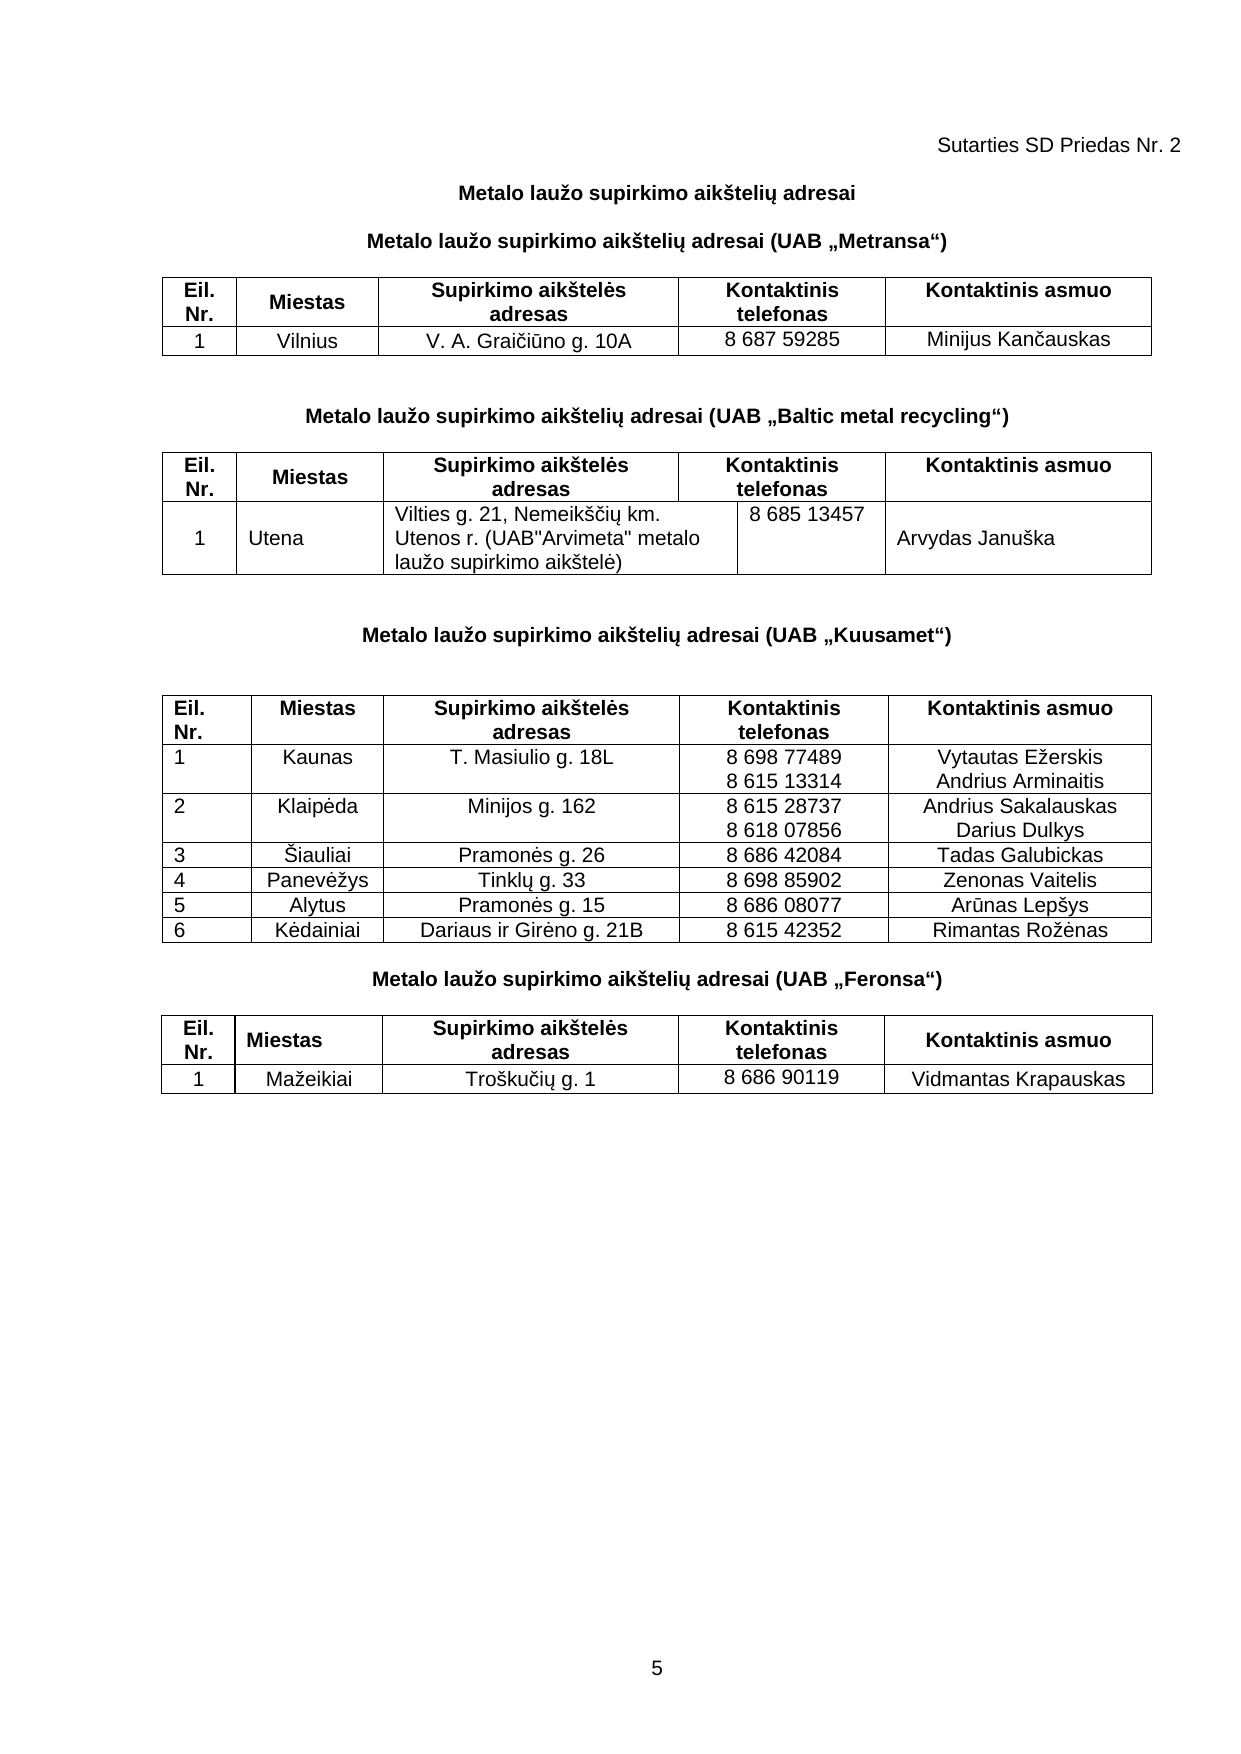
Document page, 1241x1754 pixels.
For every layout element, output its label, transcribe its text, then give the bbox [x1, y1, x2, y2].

table_cell 8 698 77489 8 615 13314 [680, 745, 888, 793]
text Sutarties SD Priedas Nr. 2 [133, 133, 1181, 157]
table_cell Vilnius [237, 327, 378, 355]
table_cell 1 [163, 745, 251, 793]
table_cell 5 [163, 893, 251, 917]
table_header Miestas [237, 278, 378, 326]
table_cell Arūnas Lepšys [889, 893, 1151, 917]
table_header Eil. Nr. [162, 1016, 234, 1063]
table_cell 1 [163, 327, 236, 355]
table_header Kontaktinis asmuo [886, 278, 1151, 326]
table_cell V. A. Graičiūno g. 10A [379, 327, 678, 355]
table_cell Kėdainiai [252, 918, 383, 942]
table_cell Rimantas Rožėnas [889, 918, 1151, 942]
text Metalo laužo supirkimo aikštelių adresai (UAB „Baltic metal recycling“) [133, 404, 1181, 428]
table_cell Utena [237, 502, 383, 574]
table_cell Tadas Galubickas [889, 843, 1151, 867]
table_header Supirkimo aikštelės adresas [383, 1016, 678, 1063]
text Metalo laužo supirkimo aikštelių adresai (UAB „Feronsa“) [133, 967, 1181, 991]
table_cell 4 [163, 868, 251, 892]
table_header Kontaktinis asmuo [889, 696, 1151, 744]
table_header Eil. Nr. [163, 278, 236, 326]
table_cell Andrius Sakalauskas Darius Dulkys [889, 794, 1151, 842]
table_cell 1 [162, 1065, 234, 1093]
table_header Supirkimo aikštelės adresas [384, 453, 678, 501]
table_cell 8 687 59285 [679, 327, 885, 355]
table_cell 2 [163, 794, 251, 842]
table_cell Arvydas Januška [886, 502, 1151, 574]
text Metalo laužo supirkimo aikštelių adresai (UAB „Metransa“) [133, 229, 1181, 253]
table_cell 8 686 90119 [679, 1065, 884, 1093]
table_header Supirkimo aikštelės adresas [379, 278, 678, 326]
table_header Eil. Nr. [163, 696, 251, 744]
table_header Miestas [236, 1016, 382, 1063]
table_header Kontaktinis telefonas [679, 278, 885, 326]
table_cell Kaunas [252, 745, 383, 793]
table_header Kontaktinis asmuo [885, 1016, 1152, 1063]
table_cell Vidmantas Krapauskas [885, 1065, 1152, 1093]
table_header Miestas [252, 696, 383, 744]
table_header Kontaktinis telefonas [679, 1016, 884, 1063]
table_cell Dariaus ir Girėno g. 21B [384, 918, 679, 942]
table_cell Vilties g. 21, Nemeikščių km. Utenos r. (UAB"Arvimeta" metalo laužo supirkimo aikštelė) [384, 502, 737, 574]
table_cell 1 [163, 502, 236, 574]
table_cell 6 [163, 918, 251, 942]
table_header Kontaktinis asmuo [886, 453, 1151, 501]
table_cell Panevėžys [252, 868, 383, 892]
table_cell Minijos g. 162 [384, 794, 679, 842]
table_cell Pramonės g. 15 [384, 893, 679, 917]
table_cell 8 698 85902 [680, 868, 888, 892]
table_cell Šiauliai [252, 843, 383, 867]
table_header Eil. Nr. [163, 453, 236, 501]
table_cell Alytus [252, 893, 383, 917]
table_header Kontaktinis telefonas [680, 696, 888, 744]
table_cell Pramonės g. 26 [384, 843, 679, 867]
table_cell 8 686 08077 [680, 893, 888, 917]
text Metalo laužo supirkimo aikštelių adresai (UAB „Kuusamet“) [133, 623, 1181, 647]
table_header Kontaktinis telefonas [679, 453, 885, 501]
table_cell 8 615 28737 8 618 07856 [680, 794, 888, 842]
table_cell Minijus Kančauskas [886, 327, 1151, 355]
table_cell Vytautas Ežerskis Andrius Arminaitis [889, 745, 1151, 793]
table_cell Klaipėda [252, 794, 383, 842]
table_cell T. Masiulio g. 18L [384, 745, 679, 793]
table_cell 8 686 42084 [680, 843, 888, 867]
table_cell Troškučių g. 1 [383, 1065, 678, 1093]
table_cell 3 [163, 843, 251, 867]
text Metalo laužo supirkimo aikštelių adresai [133, 181, 1181, 205]
table_cell 8 615 42352 [680, 918, 888, 942]
table_header Supirkimo aikštelės adresas [384, 696, 679, 744]
table_cell Mažeikiai [236, 1065, 382, 1093]
table_cell Zenonas Vaitelis [889, 868, 1151, 892]
table_cell Tinklų g. 33 [384, 868, 679, 892]
table_header Miestas [237, 453, 383, 501]
table_cell 8 685 13457 [738, 502, 885, 574]
